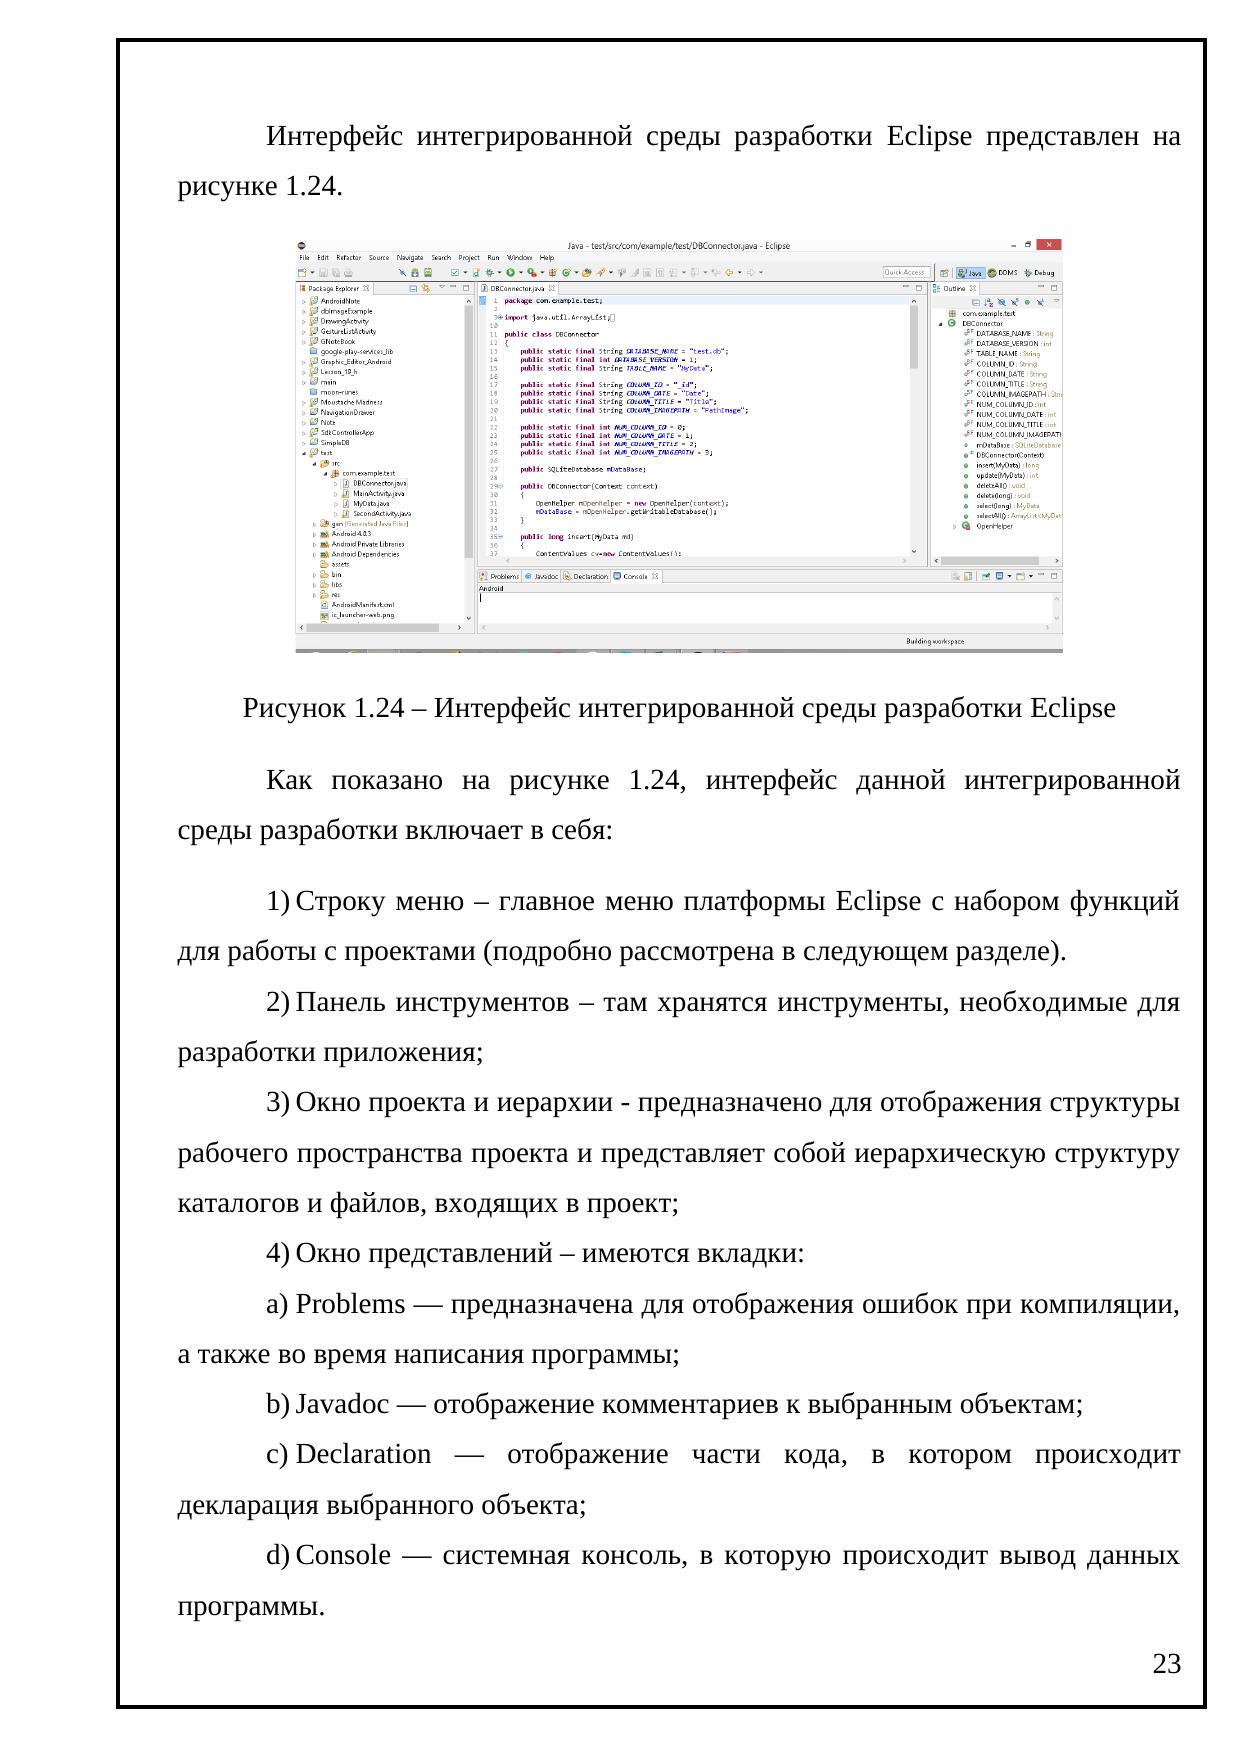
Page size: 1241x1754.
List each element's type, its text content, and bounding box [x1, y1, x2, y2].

list Console — системная консоль, в которую происходит вывод данных программы. [177, 1537, 1181, 1621]
picture [295, 239, 1063, 653]
list Declaration — отображение части кода, в котором происходит декларация выбранного объекта; [177, 1437, 1181, 1521]
text Интерфейс интегрированной среды разработки Eclipse представлен на рисунке 1.24. [177, 118, 1181, 202]
text Как показано на рисунке 1.24, интерфейс данной интегрированной среды разработки включает в себя: [177, 762, 1181, 846]
list Окно проекта и иерархии - предназначено для отображения структуры рабочего пространства проекта и представляет собой иерархическую структуру каталогов и файлов, входящих в проект; [177, 1084, 1181, 1219]
list Панель инструментов – там хранятся инструменты, необходимые для разработки приложения; [177, 984, 1181, 1068]
list Строку меню – главное меню платформы Eclipse с набором функций для работы с проектами (подробно рассмотрена в следующем разделе). [177, 883, 1181, 967]
list Окно представлений – имеются вкладки: [177, 1235, 1181, 1269]
list Problems — предназначена для отображения ошибок при компиляции, а также во время написания программы; [177, 1286, 1181, 1369]
list Javadoc — отображение комментариев к выбранным объектам; [177, 1386, 1181, 1420]
text Рисунок 1.24 – Интерфейс интегрированной среды разработки Eclipse [177, 691, 1181, 724]
